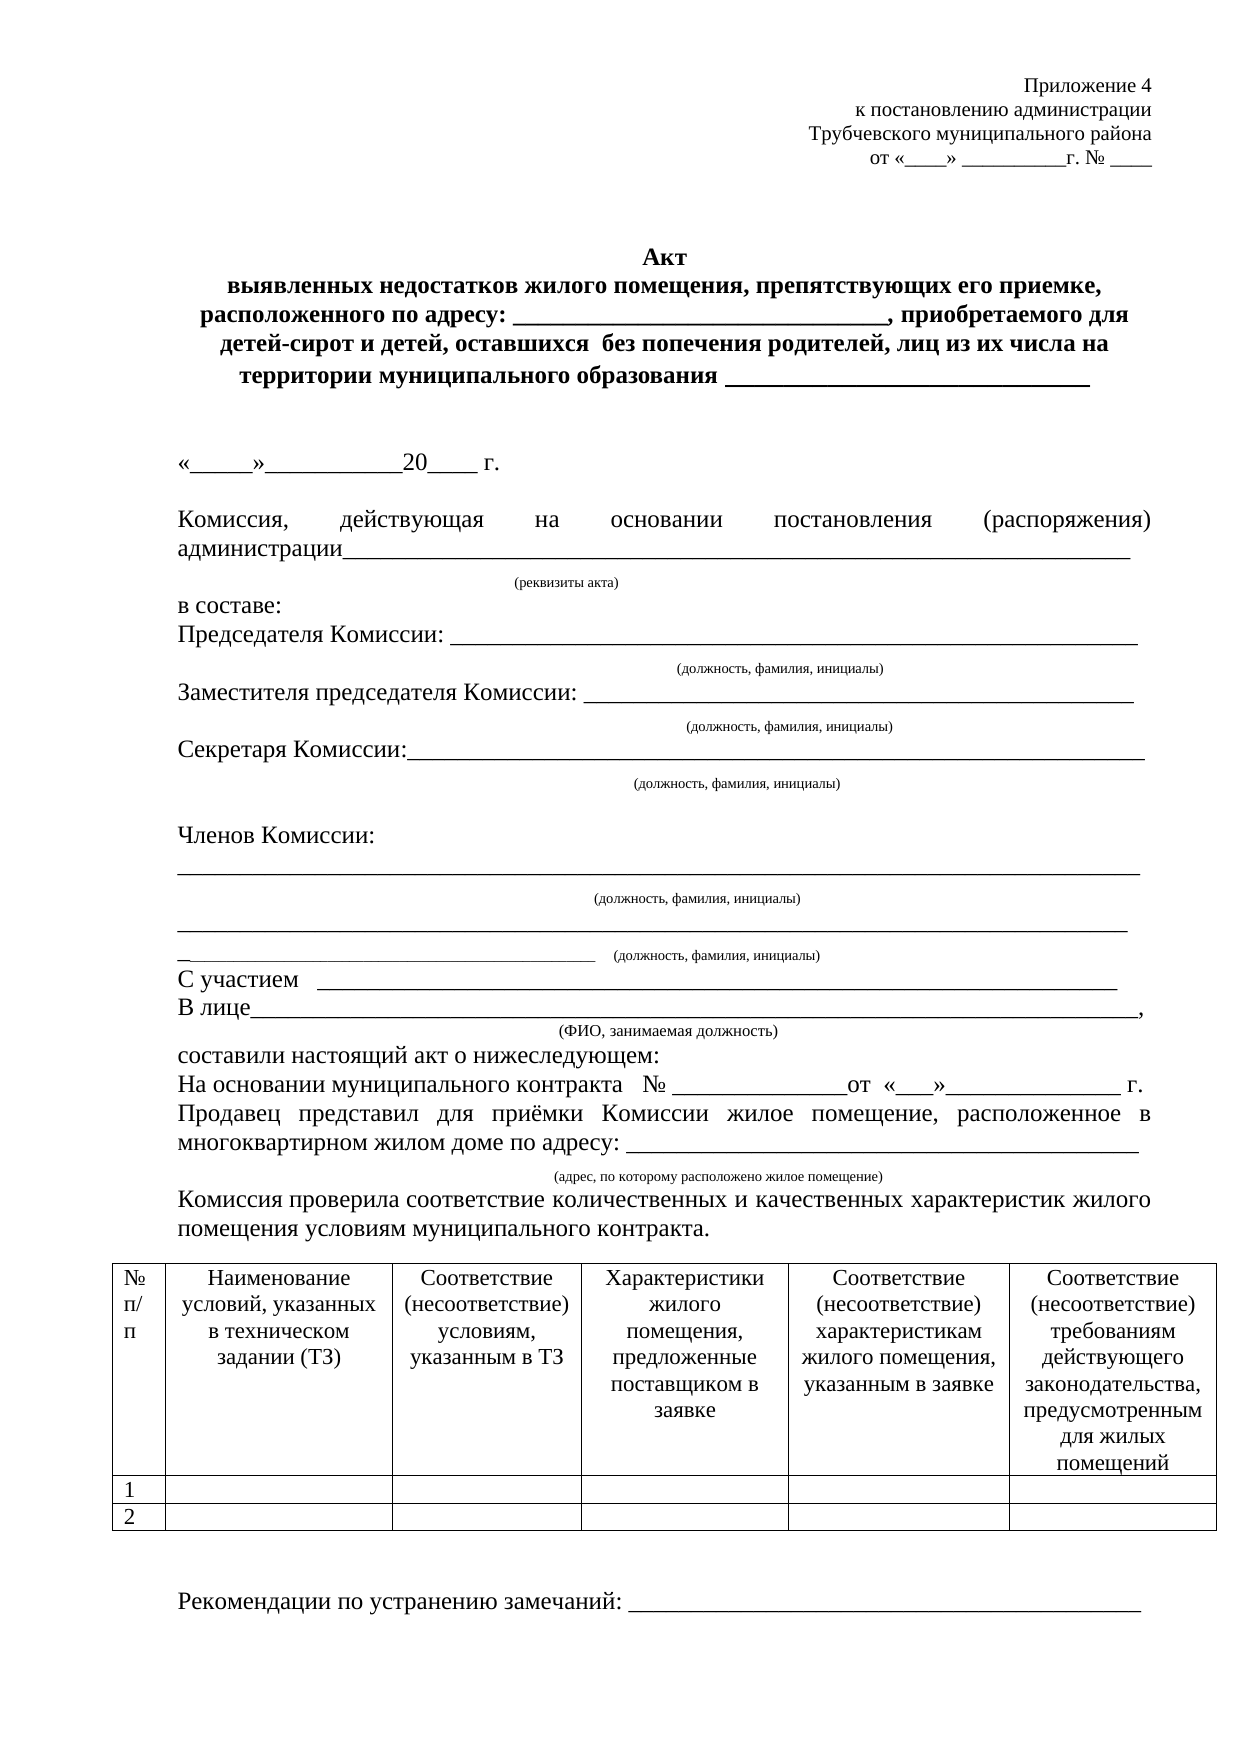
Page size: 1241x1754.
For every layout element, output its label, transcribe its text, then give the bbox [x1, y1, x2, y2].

text составили настоящий акт о нижеследующем: [177, 1040, 1152, 1069]
text (должность, фамилия, инициалы) [177, 648, 1152, 677]
text _____________________________________________________________________________ [177, 849, 1152, 877]
text (должность, фамилия, инициалы) [177, 877, 1152, 906]
text _____________________________________________________________________________________________________________________________________ (должность, фамилия, инициалы) [177, 906, 1152, 964]
text Заместителя председателя Комиссии: ____________________________________________ [177, 677, 1152, 706]
text Секретаря Комиссии:___________________________________________________________ [177, 734, 1152, 763]
table_header № п/п [113, 1264, 165, 1475]
text На основании муниципального контракта № ______________от «___»______________ г. [177, 1069, 1152, 1098]
table_cell [393, 1476, 581, 1502]
table_cell [166, 1476, 392, 1502]
table_header Соответствие (несоответствие) требованиям действующего законодательства, предусмотренным для жилых помещений [1010, 1264, 1216, 1475]
text Трубчевского муниципального района [177, 121, 1152, 145]
table_cell [393, 1504, 581, 1530]
table_header Характеристики жилого помещения, предложенные поставщиком в заявке [582, 1264, 788, 1475]
table_cell [166, 1504, 392, 1530]
table_header Соответствие (несоответствие) условиям, указанным в ТЗ [393, 1264, 581, 1475]
text от «____» __________г. № ____ [177, 145, 1152, 169]
table_cell [582, 1476, 788, 1502]
text Председателя Комиссии: _______________________________________________________ [177, 619, 1152, 648]
text (реквизиты акта) [177, 562, 1152, 591]
table_header Соответствие (несоответствие) характеристикам жилого помещения, указанным в заявке [789, 1264, 1009, 1475]
text (ФИО, занимаемая должность) [177, 1021, 1152, 1040]
text Акт [177, 242, 1152, 270]
text Приложение 4 [833, 73, 1152, 97]
text Членов Комиссии: [177, 820, 1152, 849]
table_cell [789, 1504, 1009, 1530]
text Комиссия проверила соответствие количественных и качественных характеристик жилого помещения условиям муниципального контракта. [177, 1184, 1152, 1242]
text «_____»___________20____ г. [177, 419, 1152, 476]
text С участием ________________________________________________________________ [177, 964, 1152, 992]
table_cell [789, 1476, 1009, 1502]
text выявленных недостатков жилого помещения, препятствующих его приемке, расположенного по адресу: ______________________________, приобретаемого для детей-сирот и детей, оставшихся без попечения родителей, лиц из их числа на территории муниципального образования _________________________ [177, 270, 1152, 390]
table_cell 1 [113, 1476, 165, 1502]
text В лице_______________________________________________________________________, [177, 992, 1152, 1021]
text Комиссия, действующая на основании постановления (распоряжения) администрации_______________________________________________________________ [177, 504, 1152, 562]
table_cell [1010, 1476, 1216, 1502]
text к постановлению администрации [177, 97, 1152, 121]
table_cell [582, 1504, 788, 1530]
text в составе: [177, 591, 1152, 619]
text (адрес, по которому расположено жилое помещение) [177, 1155, 1152, 1184]
table_cell [1010, 1504, 1216, 1530]
text (должность, фамилия, инициалы) [177, 706, 1152, 734]
text (должность, фамилия, инициалы) [177, 763, 1152, 792]
text Продавец представил для приёмки Комиссии жилое помещение, расположенное в многоквартирном жилом доме по адресу: _________________________________________ [177, 1098, 1152, 1155]
table_cell 2 [113, 1504, 165, 1530]
text Рекомендации по устранению замечаний: _________________________________________ [177, 1586, 1152, 1615]
table_header Наименование условий, указанных в техническом задании (ТЗ) [166, 1264, 392, 1475]
